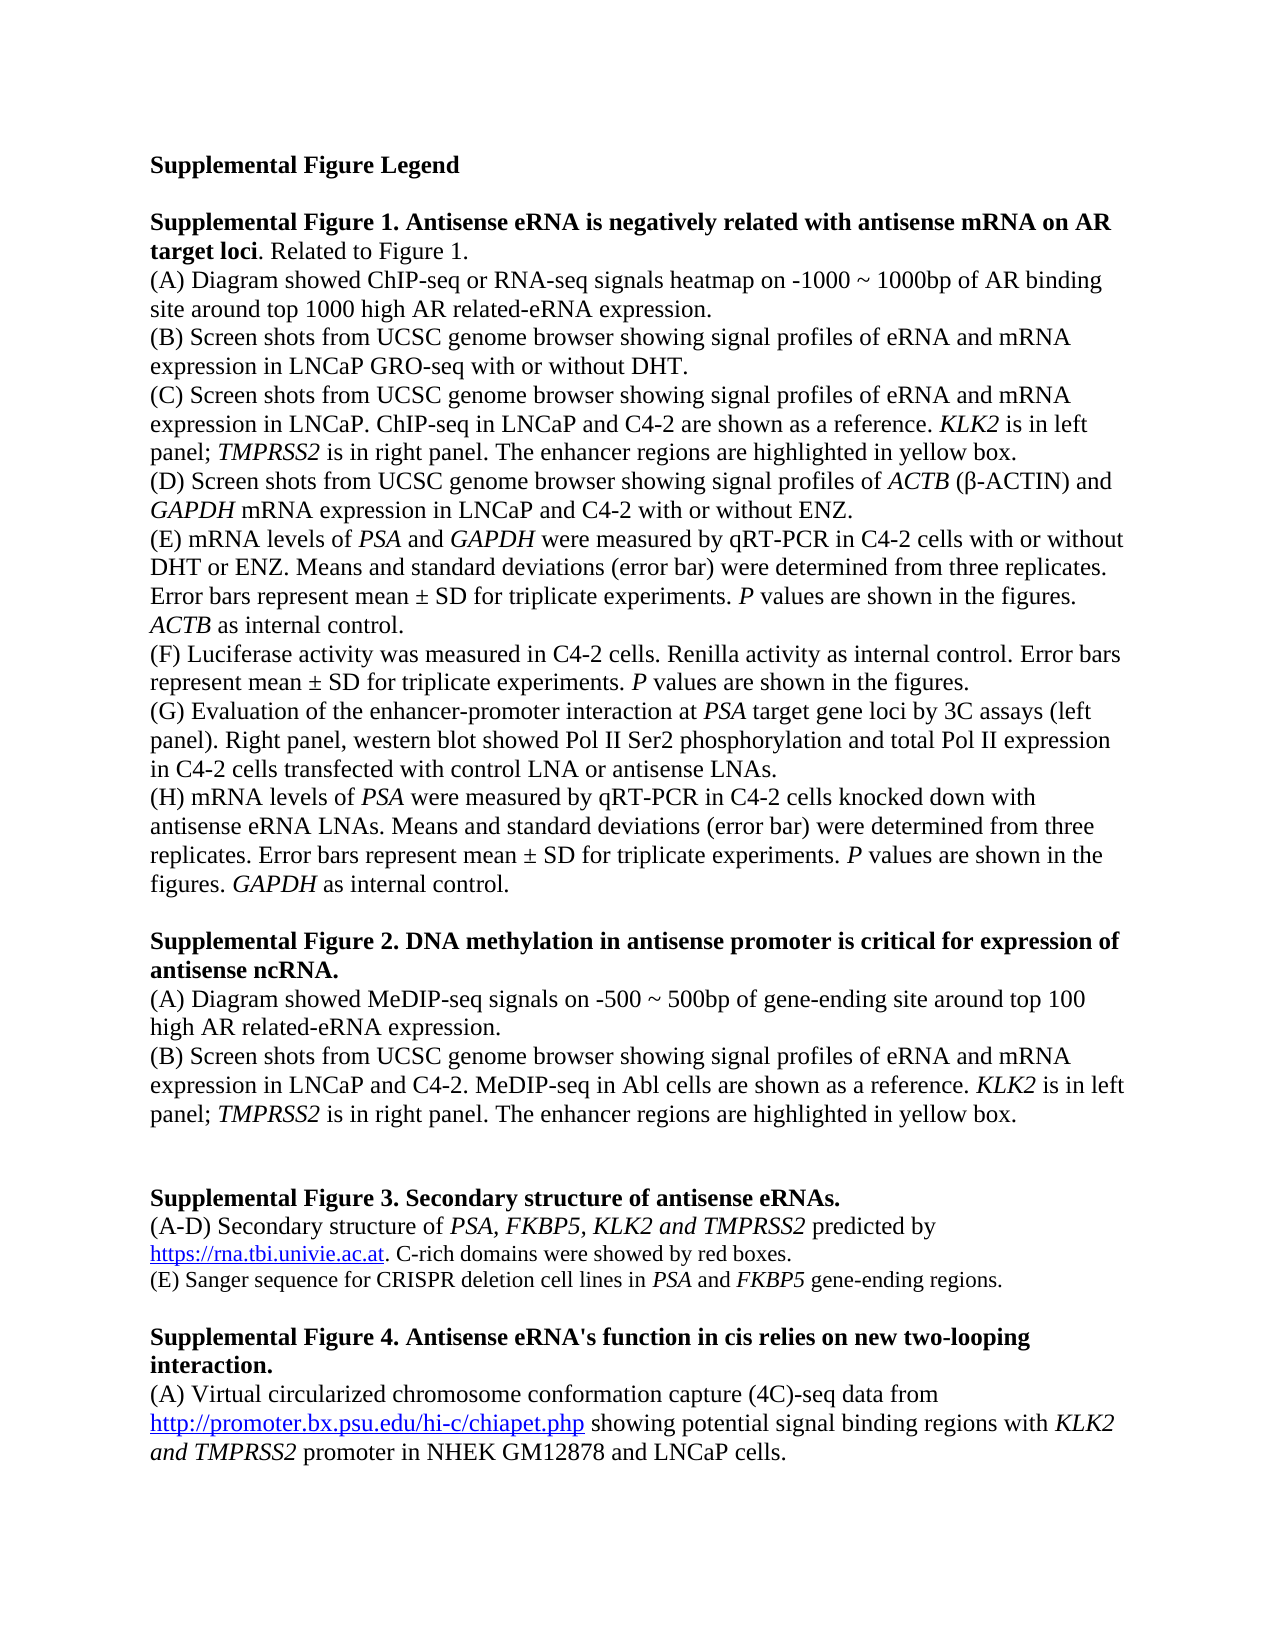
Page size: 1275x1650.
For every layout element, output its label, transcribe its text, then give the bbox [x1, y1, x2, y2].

text (C) Screen shots from UCSC genome browser showing signal profiles of eRNA and mRNA expression in LNCaP. ChIP-seq in LNCaP and C4-2 are shown as a reference. KLK2 is in left panel; TMPRSS2 is in right panel. The enhancer regions are highlighted in yellow box. [150, 380, 1125, 466]
text (E) mRNA levels of PSA and GAPDH were measured by qRT-PCR in C4-2 cells with or without DHT or ENZ. Means and standard deviations (error bar) were determined from three replicates. Error bars represent mean ± SD for triplicate experiments. P values are shown in the figures. ACTB as internal control. [150, 524, 1125, 639]
text (D) Screen shots from UCSC genome browser showing signal profiles of ACTB (β-ACTIN) and GAPDH mRNA expression in LNCaP and C4-2 with or without ENZ. [150, 466, 1125, 524]
text Supplemental Figure Legend [150, 150, 1125, 179]
text (H) mRNA levels of PSA were measured by qRT-PCR in C4-2 cells knocked down with antisense eRNA LNAs. Means and standard deviations (error bar) were determined from three replicates. Error bars represent mean ± SD for triplicate experiments. P values are shown in the figures. GAPDH as internal control. [150, 782, 1125, 897]
text (B) Screen shots from UCSC genome browser showing signal profiles of eRNA and mRNA expression in LNCaP and C4-2. MeDIP-seq in Abl cells are shown as a reference. KLK2 is in left panel; TMPRSS2 is in right panel. The enhancer regions are highlighted in yellow box. [150, 1041, 1125, 1127]
text (G) Evaluation of the enhancer-promoter interaction at PSA target gene loci by 3C assays (left panel). Right panel, western blot showed Pol II Ser2 phosphorylation and total Pol II expression in C4-2 cells transfected with control LNA or antisense LNAs. [150, 696, 1125, 782]
text Supplemental Figure 2. DNA methylation in antisense promoter is critical for expression of antisense ncRNA. [150, 926, 1125, 984]
text (A) Virtual circularized chromosome conformation capture (4C)-seq data from http://promoter.bx.psu.edu/hi-c/chiapet.php showing potential signal binding regions with KLK2 and TMPRSS2 promoter in NHEK GM12878 and LNCaP cells. [150, 1379, 1125, 1465]
text (A) Diagram showed MeDIP-seq signals on -500 ~ 500bp of gene-ending site around top 100 high AR related-eRNA expression. [150, 984, 1125, 1041]
text (E) Sanger sequence for CRISPR deletion cell lines in PSA and FKBP5 gene-ending regions. [150, 1266, 1125, 1293]
text Supplemental Figure 1. Antisense eRNA is negatively related with antisense mRNA on AR target loci. Related to Figure 1. [150, 207, 1125, 265]
text (A) Diagram showed ChIP-seq or RNA-seq signals heatmap on -1000 ~ 1000bp of AR binding site around top 1000 high AR related-eRNA expression. [150, 265, 1125, 322]
text Supplemental Figure 3. Secondary structure of antisense eRNAs. [150, 1183, 1125, 1211]
text (B) Screen shots from UCSC genome browser showing signal profiles of eRNA and mRNA expression in LNCaP GRO-seq with or without DHT. [150, 322, 1125, 380]
text Supplemental Figure 4. Antisense eRNA's function in cis relies on new two-looping interaction. [150, 1322, 1125, 1379]
text (A-D) Secondary structure of PSA, FKBP5, KLK2 and TMPRSS2 predicted by https://rna.tbi.univie.ac.at. C-rich domains were showed by red boxes. [150, 1211, 1125, 1266]
text (F) Luciferase activity was measured in C4-2 cells. Renilla activity as internal control. Error bars represent mean ± SD for triplicate experiments. P values are shown in the figures. [150, 639, 1125, 696]
